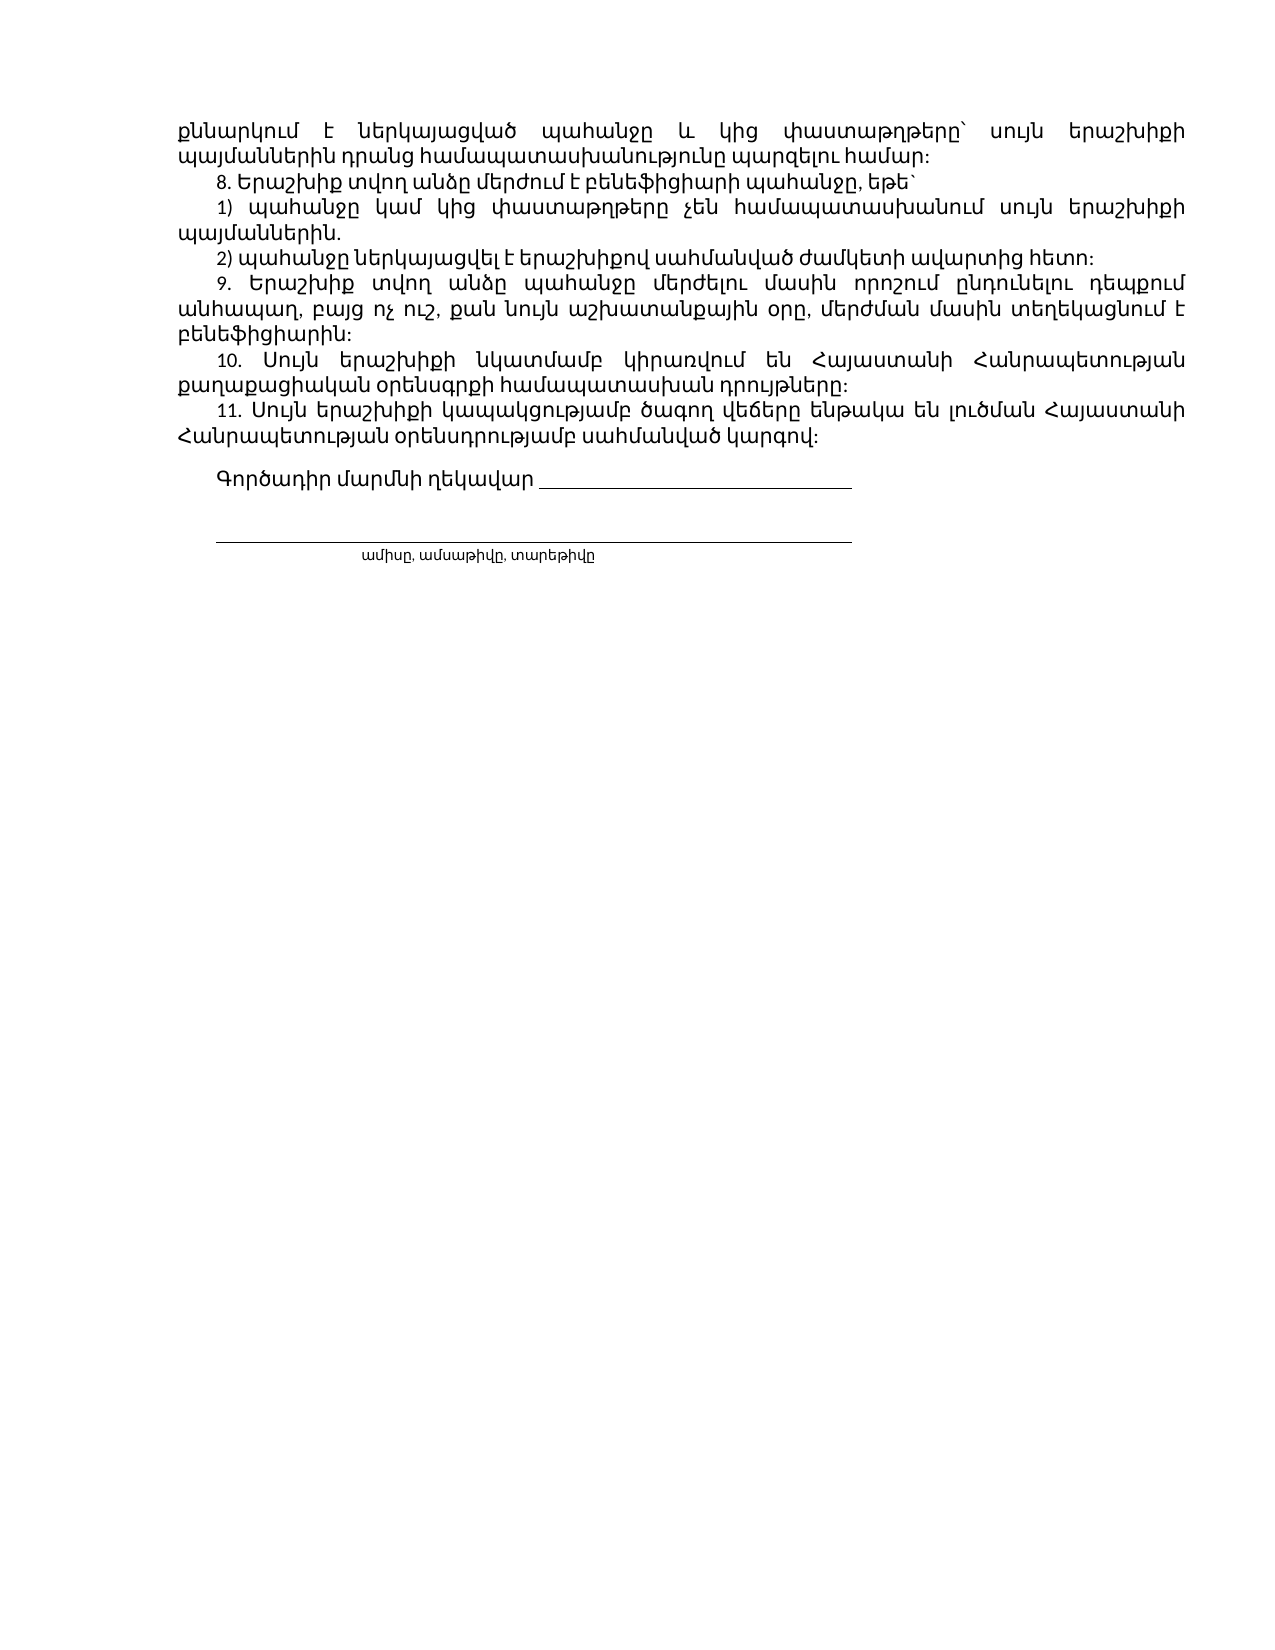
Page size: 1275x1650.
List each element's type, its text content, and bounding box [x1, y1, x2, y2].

text 8. Երաշխիք տվող անձը մերժում է բենեֆիցիարի պահանջը, եթե` [177, 169, 1186, 194]
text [177, 118, 1186, 169]
text 2) պահանջը ներկայացվել է երաշխիքով սահմանված ժամկետի ավարտից հետո: [177, 245, 1186, 271]
text ամիսը, ամսաթիվը, տարեթիվը [177, 546, 1186, 576]
text 11. Սույն երաշխիքի կապակցությամբ ծագող վեճերը ենթակա են լուծման Հայաստանի Հանրապետության օրենսդրությամբ սահմանված կարգով: [177, 398, 1186, 448]
text 1) պահանջը կամ կից փաստաթղթերը չեն համապատասխանում սույն երաշխիքի պայմաններին. [177, 194, 1186, 245]
text 10. Սույն երաշխիքի նկատմամբ կիրառվում են Հայաստանի Հանրապետության քաղաքացիական օրենսգրքի համապատասխան դրույթները: [177, 347, 1186, 398]
text Գործադիր մարմնի ղեկավար [177, 466, 1186, 492]
text 9. Երաշխիք տվող անձը պահանջը մերժելու մասին որոշում ընդունելու դեպքում անհապաղ, բայց ոչ ուշ, քան նույն աշխատանքային օրը, մերժման մասին տեղեկացնում է բենեֆիցիարին: [177, 271, 1186, 347]
